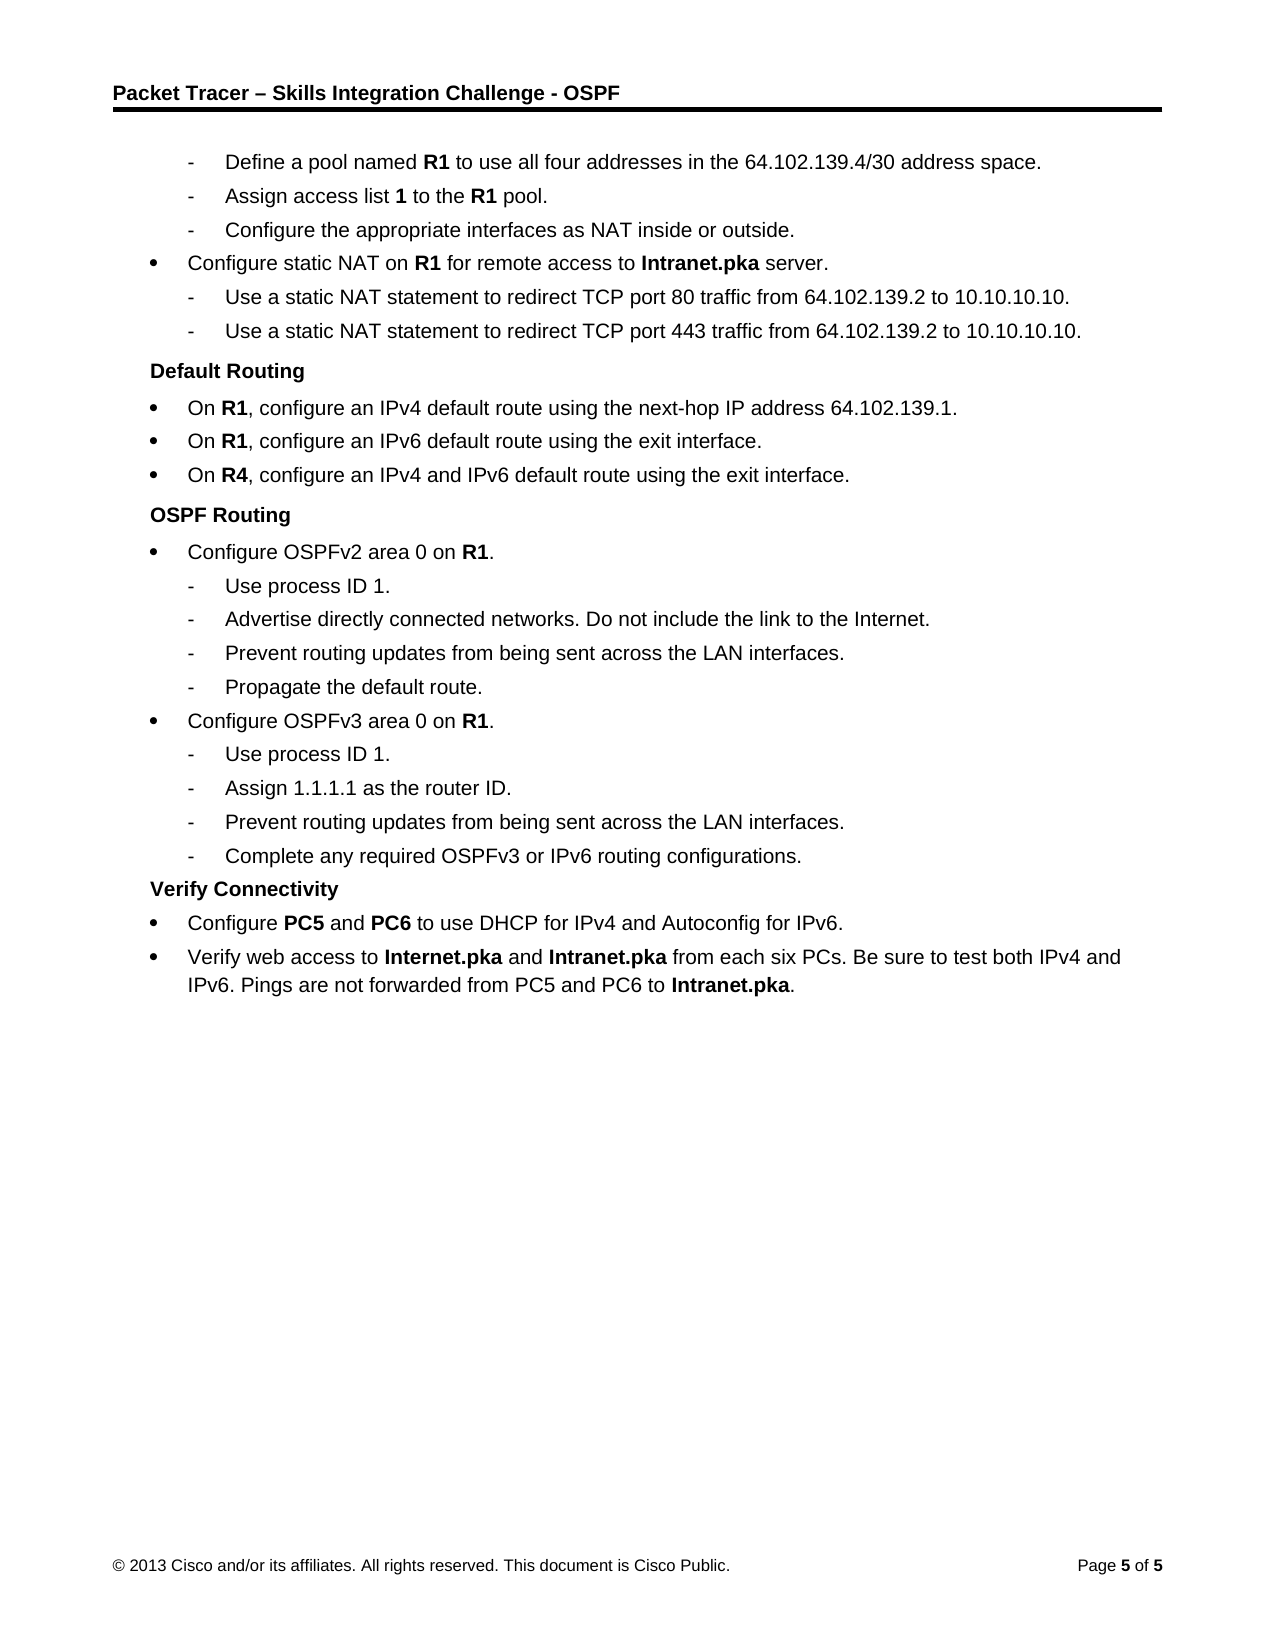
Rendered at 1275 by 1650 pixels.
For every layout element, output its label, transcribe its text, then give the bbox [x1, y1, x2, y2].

text Use process ID 1. [187, 742, 1162, 766]
text Configure OSPFv2 area 0 on R1. [150, 539, 1162, 564]
text Prevent routing updates from being sent across the LAN interfaces. [187, 641, 1162, 665]
text Configure the appropriate interfaces as NAT inside or outside. [187, 217, 1162, 241]
text Configure static NAT on R1 for remote access to Intranet.pka server. [150, 251, 1162, 275]
text Assign 1.1.1.1 as the router ID. [187, 776, 1162, 800]
text Advertise directly connected networks. Do not include the link to the Internet. [187, 607, 1162, 631]
text Use a static NAT statement to redirect TCP port 443 traffic from 64.102.139.2 to 10.10.10.10. [187, 319, 1162, 343]
text On R1, configure an IPv4 default route using the next-hop IP address 64.102.139.1. [150, 395, 1162, 419]
text Default Routing [150, 359, 1162, 383]
text Prevent routing updates from being sent across the LAN interfaces. [187, 810, 1162, 834]
text Use a static NAT statement to redirect TCP port 80 traffic from 64.102.139.2 to 10.10.10.10. [187, 285, 1162, 309]
text Configure OSPFv3 area 0 on R1. [150, 708, 1162, 732]
text Complete any required OSPFv3 or IPv6 routing configurations. [187, 843, 1162, 867]
text Use process ID 1. [187, 573, 1162, 597]
text OSPF Routing [150, 503, 1162, 527]
text Propagate the default route. [187, 675, 1162, 699]
text Configure PC5 and PC6 to use DHCP for IPv4 and Autoconfig for IPv6. [150, 911, 1162, 935]
text Verify web access to Internet.pka and Intranet.pka from each six PCs. Be sure to test both IPv4 and IPv6. Pings are not forwarded from PC5 and PC6 to Intranet.pka. [150, 945, 1162, 996]
text Assign access list 1 to the R1 pool. [187, 184, 1162, 208]
text On R1, configure an IPv6 default route using the exit interface. [150, 429, 1162, 453]
text On R4, configure an IPv4 and IPv6 default route using the exit interface. [150, 463, 1162, 487]
list Verify Connectivity [150, 877, 1162, 901]
text Define a pool named R1 to use all four addresses in the 64.102.139.4/30 address space. [187, 150, 1162, 174]
